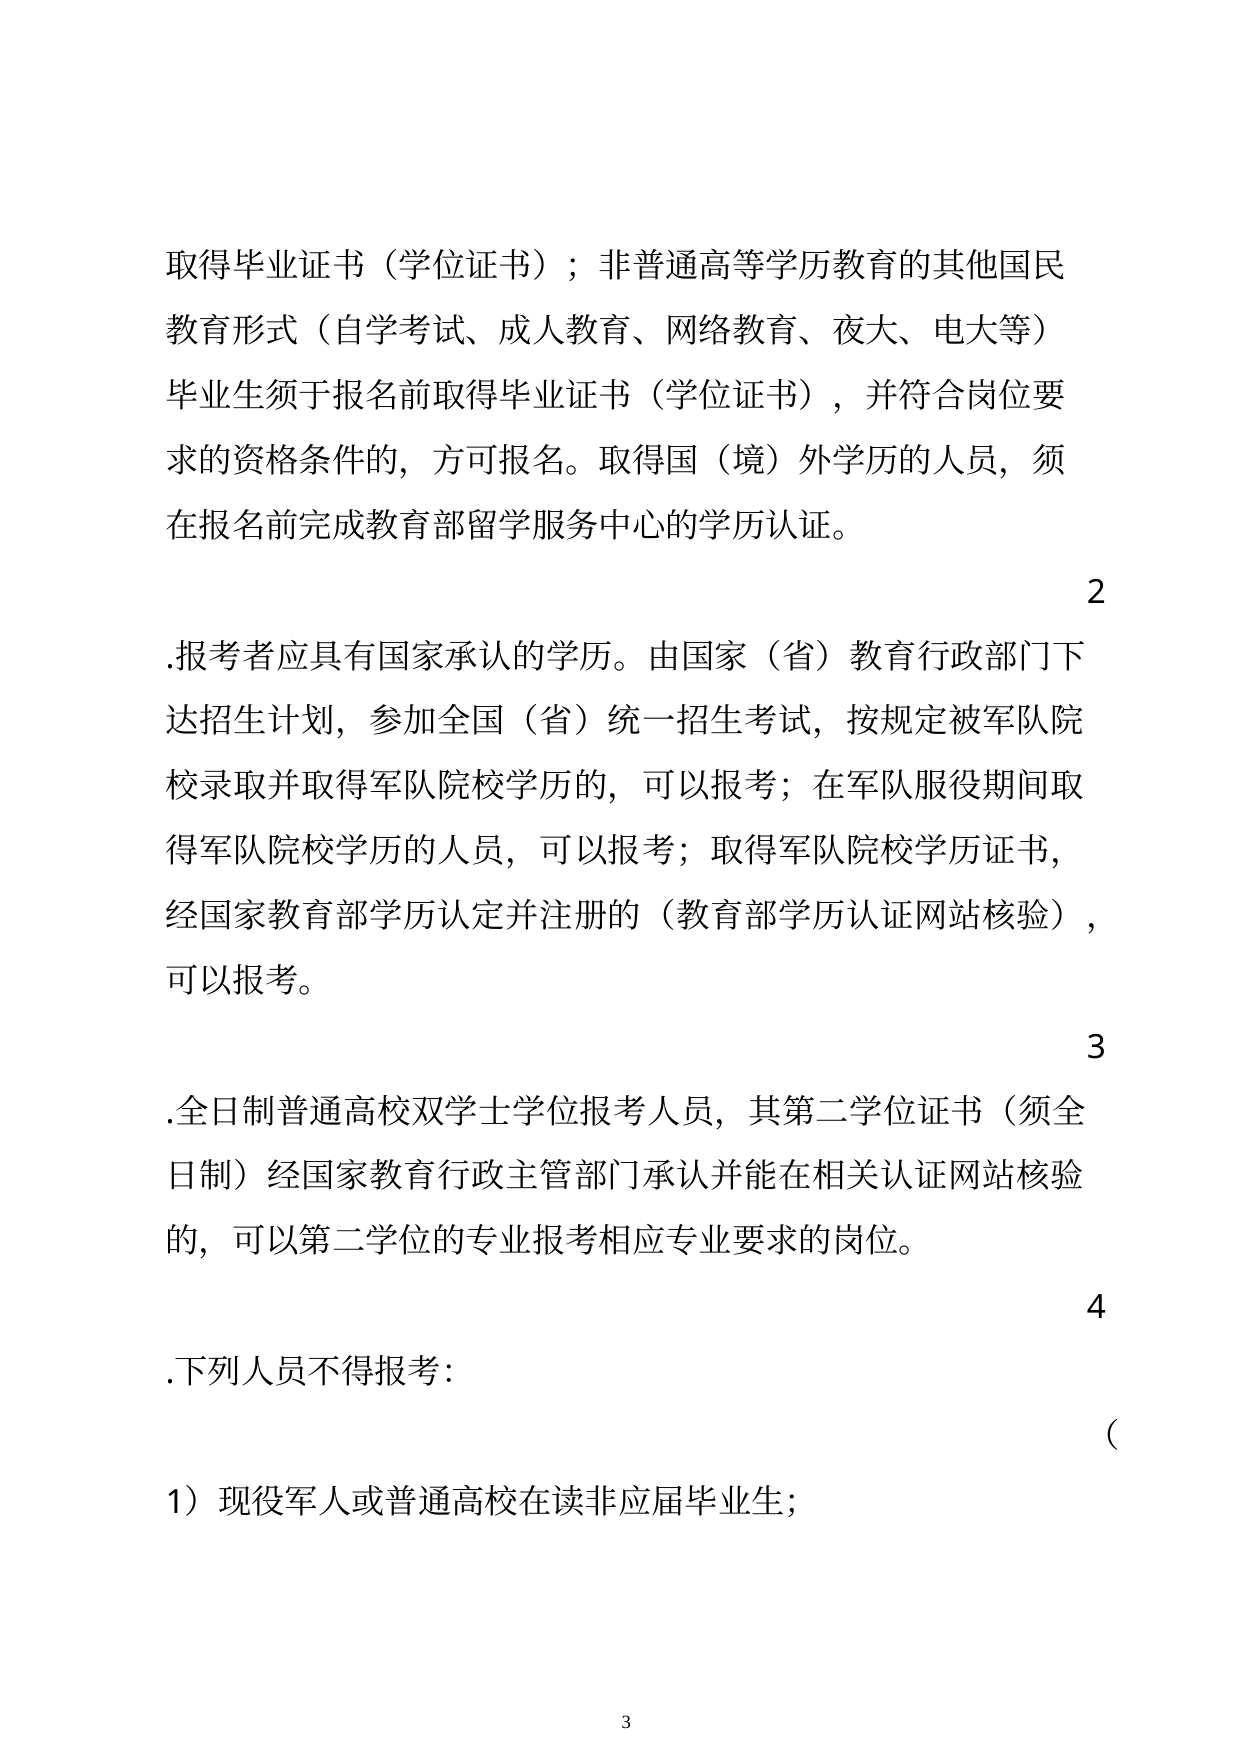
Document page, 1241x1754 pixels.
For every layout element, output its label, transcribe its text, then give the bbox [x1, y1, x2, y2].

text 2.报考者应具有国家承认的学历。由国家（省）教育行政部门下达招生计划，参加全国（省）统一招生考试，按规定被军队院校录取并取得军队院校学历的，可以报考；在军队服役期间取得军队院校学历的人员，可以报考；取得军队院校学历证书，经国家教育部学历认定并注册的（教育部学历认证网站核验），可以报考。 [165, 558, 1087, 1013]
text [165, 233, 1087, 558]
text 4.下列人员不得报考： [165, 1273, 1087, 1403]
text 3.全日制普通高校双学士学位报考人员，其第二学位证书（须全日制）经国家教育行政主管部门承认并能在相关认证网站核验的，可以第二学位的专业报考相应专业要求的岗位。 [165, 1013, 1087, 1273]
text （1）现役军人或普通高校在读非应届毕业生； [165, 1403, 1087, 1533]
